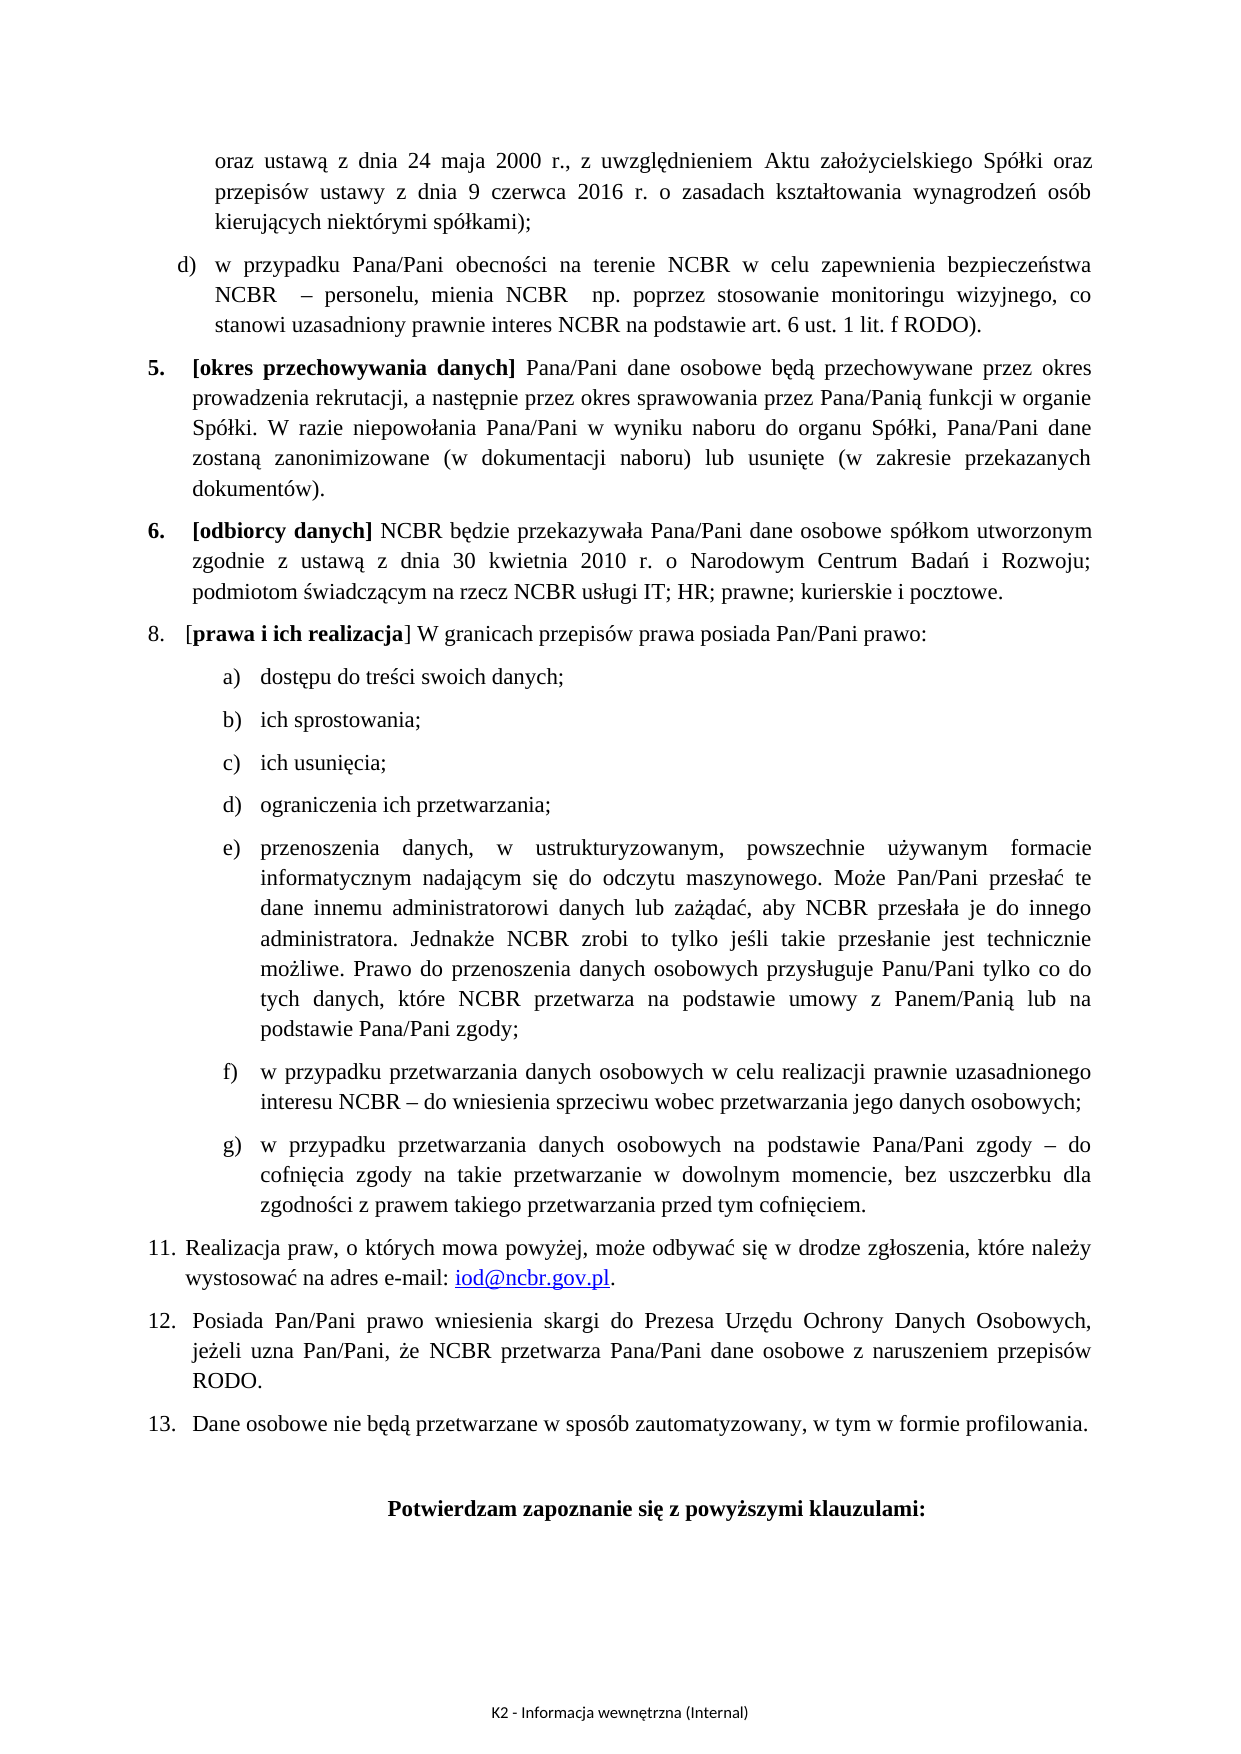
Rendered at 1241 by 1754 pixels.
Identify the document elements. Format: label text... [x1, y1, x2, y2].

text Potwierdzam zapoznanie się z powyższymi klauzulami: [221, 1496, 1093, 1522]
list Dane osobowe nie będą przetwarzane w sposób zautomatyzowany, w tym w formie profilowania. [148, 1410, 1093, 1436]
list w przypadku Pana/Pani obecności na terenie NCBR w celu zapewnienia bezpieczeństwa NCBR – personelu, mienia NCBR np. poprzez stosowanie monitoringu wizyjnego, co stanowi uzasadniony prawnie interes NCBR na podstawie art. 6 ust. 1 lit. f RODO). [177, 251, 1093, 337]
list dostępu do treści swoich danych; [223, 663, 1093, 689]
list [okres przechowywania danych] Pana/Pani dane osobowe będą przechowywane przez okres prowadzenia rekrutacji, a następnie przez okres sprawowania przez Pana/Panią funkcji w organie Spółki. W razie niepowołania Pana/Pani w wyniku naboru do organu Spółki, Pana/Pani dane zostaną zanonimizowane (w dokumentacji naboru) lub usunięte (w zakresie przekazanych dokumentów). [148, 354, 1093, 501]
list ograniczenia ich przetwarzania; [223, 791, 1093, 818]
list [prawa i ich realizacja] W granicach przepisów prawa posiada Pan/Pani prawo: [148, 621, 1093, 647]
list w przypadku przetwarzania danych osobowych na podstawie Pana/Pani zgody – do cofnięcia zgody na takie przetwarzanie w dowolnym momencie, bez uszczerbku dla zgodności z prawem takiego przetwarzania przed tym cofnięciem. [223, 1131, 1093, 1218]
list Posiada Pan/Pani prawo wniesienia skargi do Prezesa Urzędu Ochrony Danych Osobowych, jeżeli uzna Pan/Pani, że NCBR przetwarza Pana/Pani dane osobowe z naruszeniem przepisów RODO. [148, 1307, 1093, 1394]
list ich sprostowania; [223, 706, 1093, 732]
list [177, 148, 1093, 234]
list [odbiorcy danych] NCBR będzie przekazywała Pana/Pani dane osobowe spółkom utworzonym zgodnie z ustawą z dnia 30 kwietnia 2010 r. o Narodowym Centrum Badań i Rozwoju; podmiotom świadczącym na rzecz NCBR usługi IT; HR; prawne; kurierskie i pocztowe. [148, 517, 1093, 604]
list Realizacja praw, o których mowa powyżej, może odbywać się w drodze zgłoszenia, które należy wystosować na adres e-mail: iod@ncbr.gov.pl. [148, 1234, 1093, 1291]
list w przypadku przetwarzania danych osobowych w celu realizacji prawnie uzasadnionego interesu NCBR – do wniesienia sprzeciwu wobec przetwarzania jego danych osobowych; [223, 1058, 1093, 1114]
list ich usunięcia; [223, 749, 1093, 775]
list przenoszenia danych, w ustrukturyzowanym, powszechnie używanym formacie informatycznym nadającym się do odczytu maszynowego. Może Pan/Pani przesłać te dane innemu administratorowi danych lub zażądać, aby NCBR przesłała je do innego administratora. Jednakże NCBR zrobi to tylko jeśli takie przesłanie jest technicznie możliwe. Prawo do przenoszenia danych osobowych przysługuje Panu/Pani tylko co do tych danych, które NCBR przetwarza na podstawie umowy z Panem/Panią lub na podstawie Pana/Pani zgody; [223, 834, 1093, 1042]
